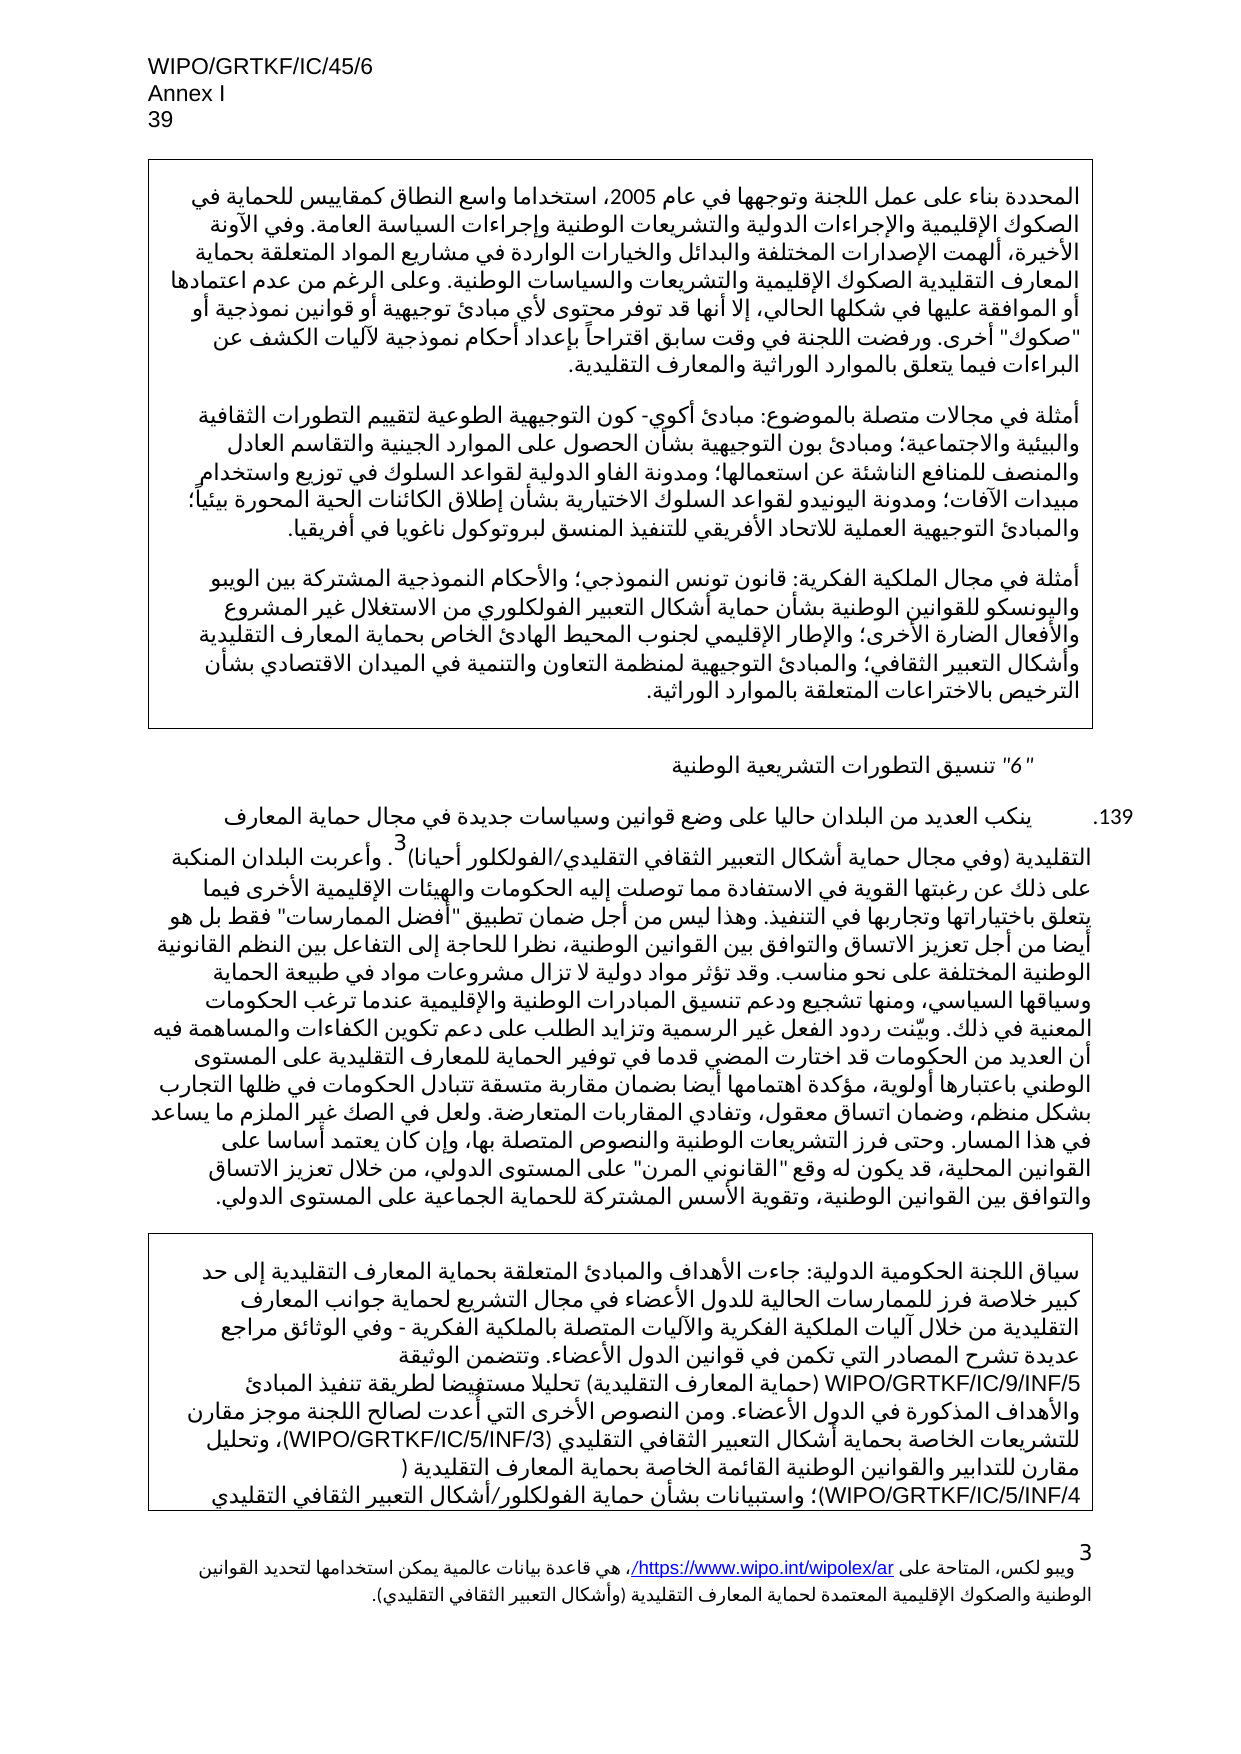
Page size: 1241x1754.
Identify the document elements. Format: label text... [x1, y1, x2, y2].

subtitle "6" تنسيق التطورات التشريعية الوطنية [148, 752, 1092, 779]
list ينكب العديد من البلدان حاليا على وضع قوانين وسياسات جديدة في مجال حماية المعارف التقليدية (وفي مجال حماية أشكال التعبير الثقافي التقليدي/الفولكلور أحيانا). وأعربت البلدان المنكبة على ذلك عن رغبتها القوية في الاستفادة مما توصلت إليه الحكومات والهيئات الإقليمية الأخرى فيما يتعلق باختياراتها وتجاربها في التنفيذ. وهذا ليس من أجل ضمان تطبيق "أفضل الممارسات" فقط بل هو أيضا من أجل تعزيز الاتساق والتوافق بين القوانين الوطنية، نظرا للحاجة إلى التفاعل بين النظم القانونية الوطنية المختلفة على نحو مناسب. وقد تؤثر مواد دولية لا تزال مشروعات مواد في طبيعة الحماية وسياقها السياسي، ومنها تشجيع ودعم تنسيق المبادرات الوطنية والإقليمية عندما ترغب الحكومات المعنية في ذلك. وبيّنت ردود الفعل غير الرسمية وتزايد الطلب على دعم تكوين الكفاءات والمساهمة فيه أن العديد من الحكومات قد اختارت المضي قدما في توفير الحماية للمعارف التقليدية على المستوى الوطني باعتبارها أولوية، مؤكدة اهتمامها أيضا بضمان مقاربة متسقة تتبادل الحكومات في ظلها التجارب بشكل منظم، وضمان اتساق معقول، وتفادي المقاربات المتعارضة. ولعل في الصك غير الملزم ما يساعد في هذا المسار. وحتى فرز التشريعات الوطنية والنصوص المتصلة بها، وإن كان يعتمد أساسا على القوانين المحلية، قد يكون له وقع "القانوني المرن" على المستوى الدولي، من خلال تعزيز الاتساق والتوافق بين القوانين الوطنية، وتقوية الأسس المشتركة للحماية الجماعية على المستوى الدولي. [148, 802, 1092, 1210]
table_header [149, 160, 1092, 728]
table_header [149, 1234, 1092, 1509]
